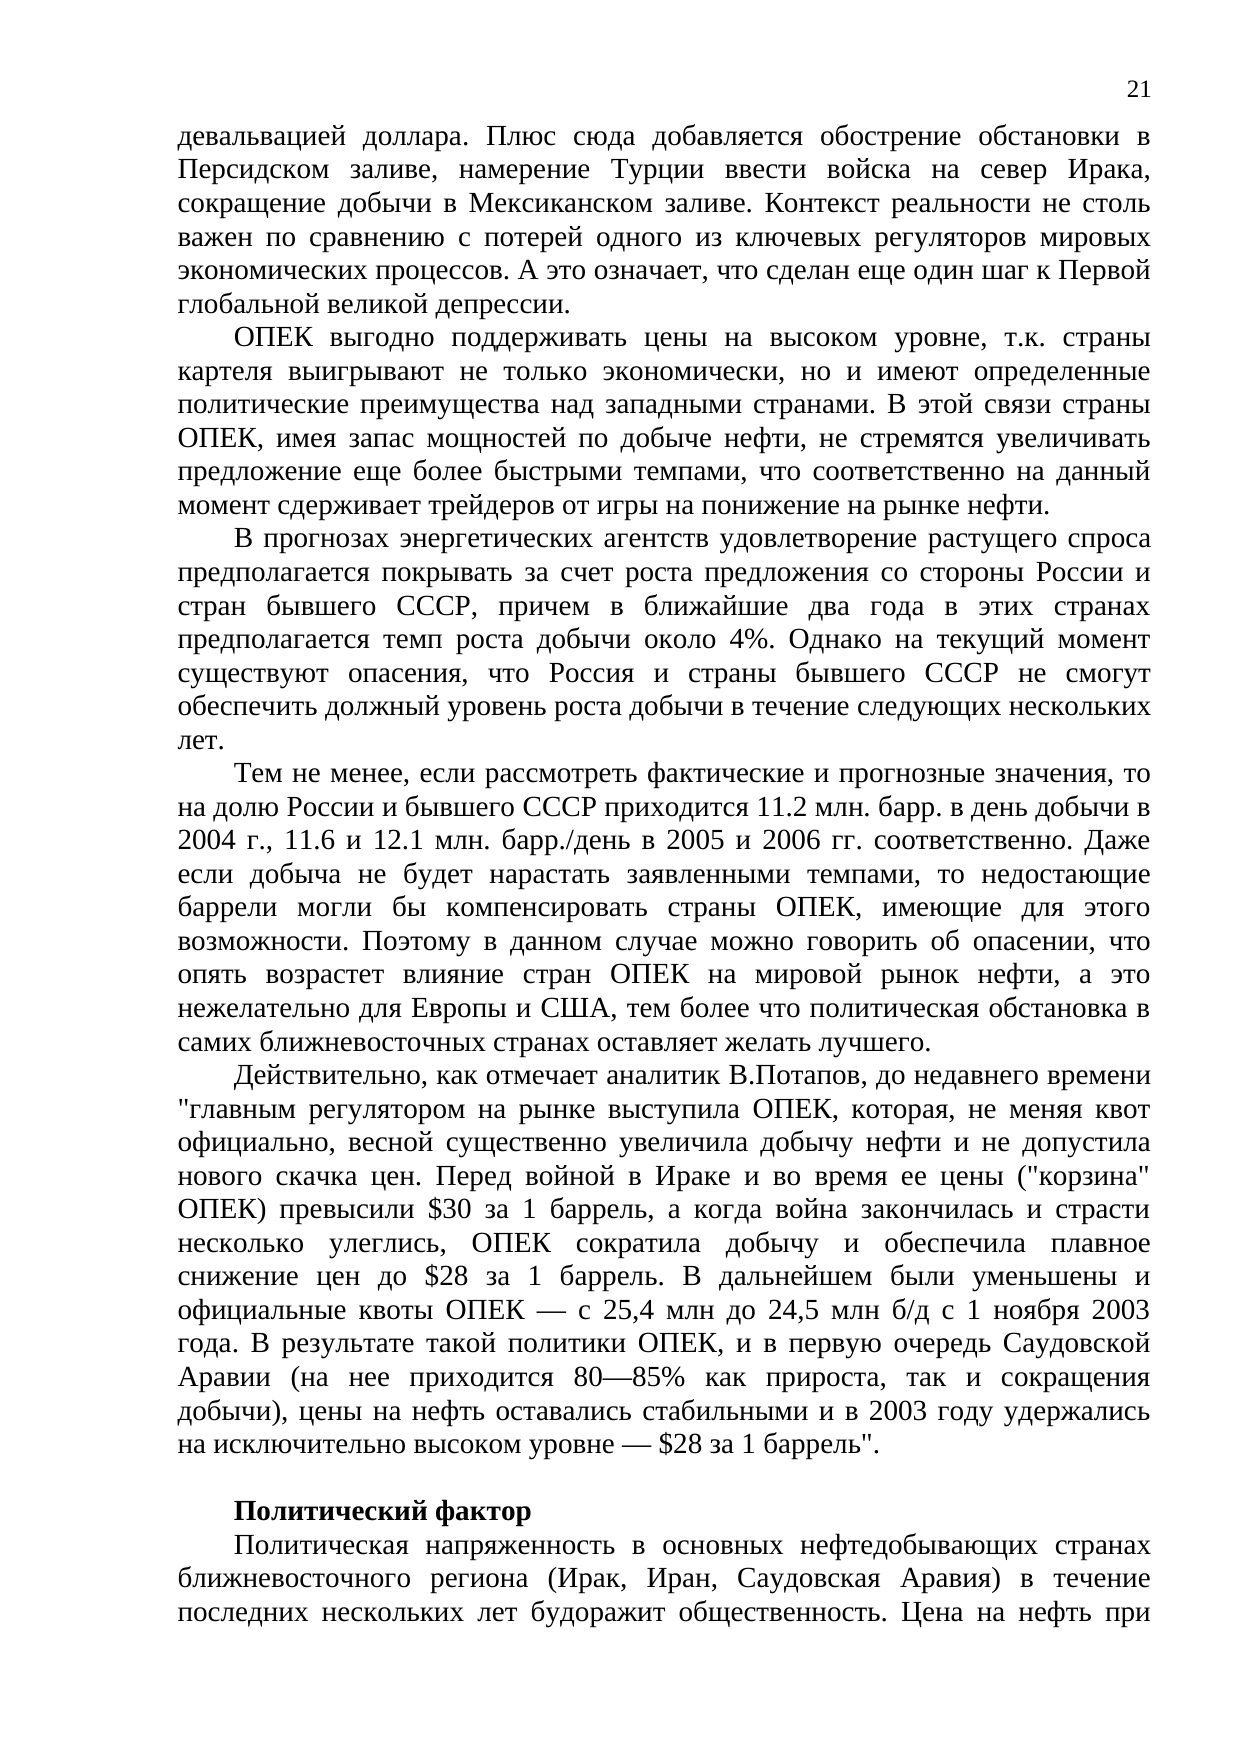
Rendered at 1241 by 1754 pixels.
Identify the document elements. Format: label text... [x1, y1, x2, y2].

text Политический фактор [177, 1493, 1152, 1527]
text Тем не менее, если рассмотреть фактические и прогнозные значения, то на долю России и бывшего СССР приходится 11.2 млн. барр. в день добычи в ., 11.6 и 12.1 млн. барр./день в 2005 и 2006 гг. соответственно. Даже если добыча не будет нарастать заявленными темпами, то недостающие баррели могли бы компенсировать страны ОПЕК, имеющие для этого возможности. Поэтому в данном случае можно говорить об опасении, что опять возрастет влияние стран ОПЕК на мировой рынок нефти, а это нежелательно для Европы и США, тем более что политическая обстановка в самих ближневосточных странах оставляет желать лучшего. [177, 755, 1152, 1057]
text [177, 118, 1152, 319]
text ОПЕК выгодно поддерживать цены на высоком уровне, т.к. страны картеля выигрывают не только экономически, но и имеют определенные политические преимущества над западными странами. В этой связи страны ОПЕК, имея запас мощностей по добыче нефти, не стремятся увеличивать предложение еще более быстрыми темпами, что соответственно на данный момент сдерживает трейдеров от игры на понижение на рынке нефти. [177, 319, 1152, 521]
text В прогнозах энергетических агентств удовлетворение растущего спроса предполагается покрывать за счет роста предложения со стороны России и стран бывшего СССР, причем в ближайшие два года в этих странах предполагается темп роста добычи около 4%. Однако на текущий момент существуют опасения, что Россия и страны бывшего СССР не смогут обеспечить должный уровень роста добычи в течение следующих нескольких лет. [177, 521, 1152, 755]
text Действительно, как отмечает аналитик В.Потапов, до недавнего времени "главным регулятором на рынке выступила ОПЕК, которая, не меняя квот официально, весной существенно увеличила добычу нефти и не допустила нового скачка цен. Перед войной в Ираке и во время ее цены ("корзина" ОПЕК) превысили $30 за 1 баррель, а когда война закончилась и страсти несколько улеглись, ОПЕК сократила добычу и обеспечила плавное снижение цен до $28 за 1 баррель. В дальнейшем были уменьшены и официальные квоты ОПЕК — с 25,4 млн до 24,5 млн б/д с 1 ноября 2003 года. В результате такой политики ОПЕК, и в первую очередь Саудовской Аравии (на нее приходится 80—85% как прироста, так и сокращения добычи), цены на нефть оставались стабильными и в 2003 году удержались на исключительно высоком уровне — $28 за 1 баррель". [177, 1057, 1152, 1460]
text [177, 1527, 1152, 1627]
